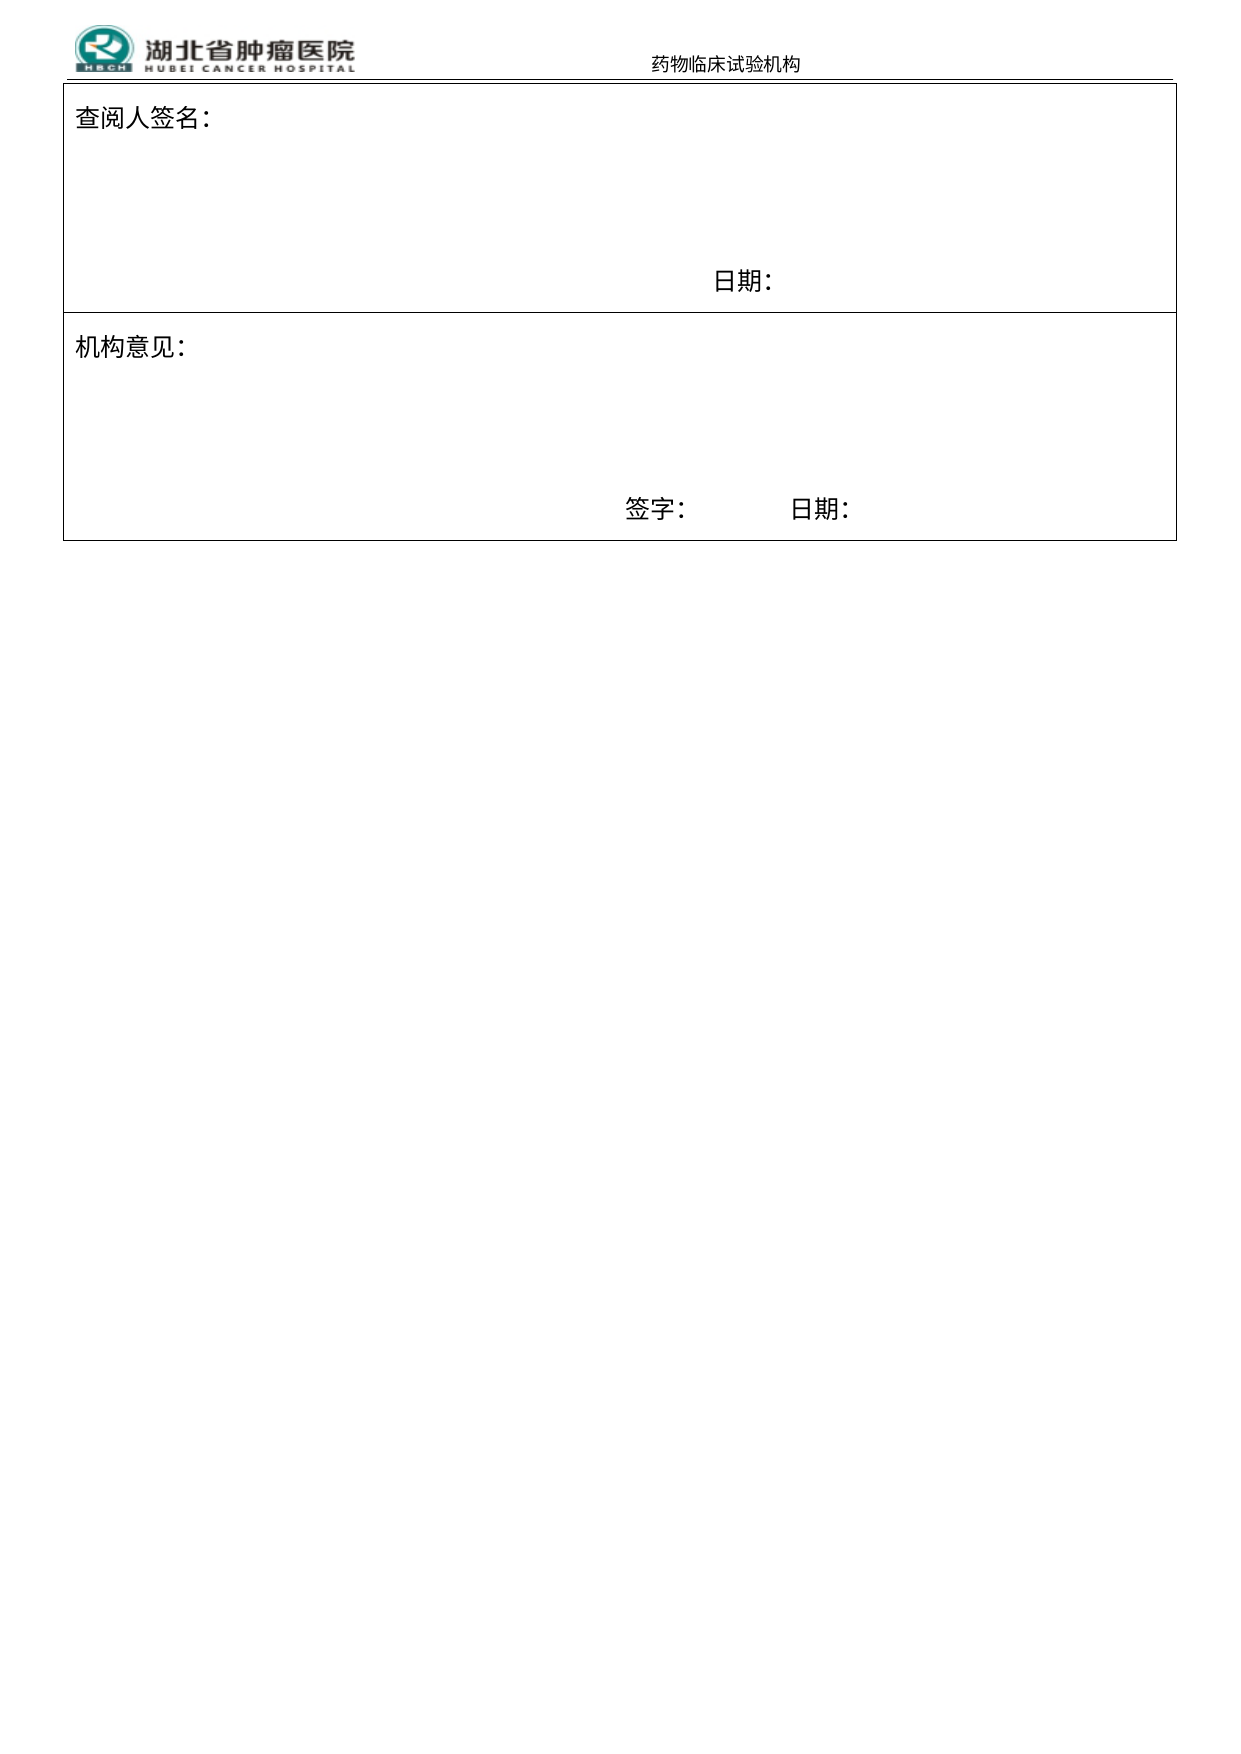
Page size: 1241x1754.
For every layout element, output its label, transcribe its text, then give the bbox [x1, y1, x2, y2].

picture [75, 25, 355, 72]
table_cell 机构意见： 签字： 日期： [64, 313, 1176, 540]
table_cell 查阅人签名： 日期： [64, 84, 1176, 312]
